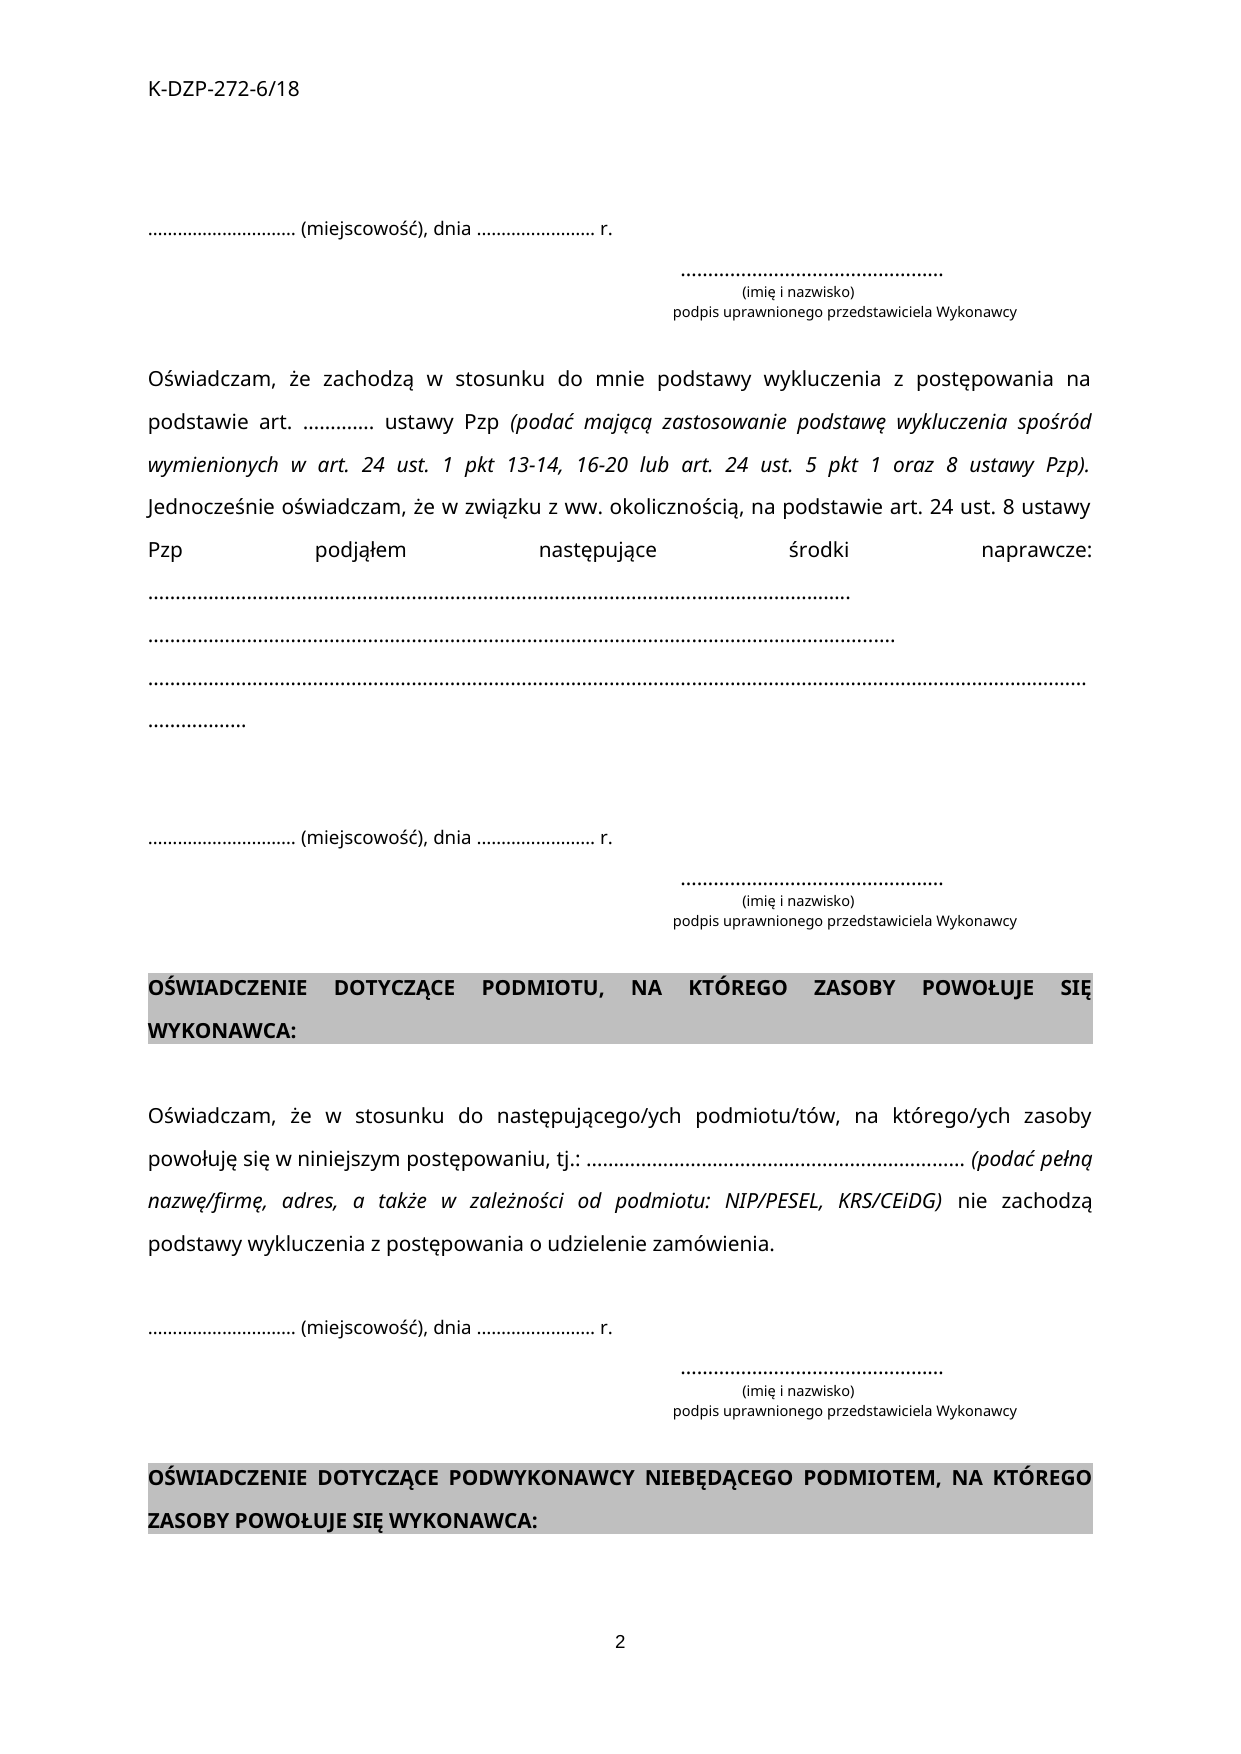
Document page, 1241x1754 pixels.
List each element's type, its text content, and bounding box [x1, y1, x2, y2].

text Oświadczam, że zachodzą w stosunku do mnie podstawy wykluczenia z postępowania na podstawie art. …………. ustawy Pzp (podać mającą zastosowanie podstawę wykluczenia spośród wymienionych w art. 24 ust. 1 pkt 13-14, 16-20 lub art. 24 ust. 5 pkt 1 oraz 8 ustawy Pzp). Jednocześnie oświadczam, że w związku z ww. okolicznością, na podstawie art. 24 ust. 8 ustawy Pzp podjąłem następujące środki naprawcze: ……………………………………………………………………………………………………………….. [148, 364, 1093, 606]
text podpis uprawnionego przedstawiciela Wykonawcy [148, 911, 1093, 931]
text ………………………………………… [148, 1352, 1093, 1381]
text podpis uprawnionego przedstawiciela Wykonawcy [148, 1401, 1093, 1421]
text …………………………………………………………………………………………..…………………...........……………………………………………………………………………………………………………………………………………………………………… [148, 620, 1093, 734]
text (imię i nazwisko) [148, 1381, 1093, 1401]
text ………………………………………… [148, 254, 1093, 282]
text (imię i nazwisko) [148, 282, 1093, 302]
text OŚWIADCZENIE DOTYCZĄCE PODMIOTU, NA KTÓREGO ZASOBY POWOŁUJE SIĘ WYKONAWCA: [148, 973, 1093, 1044]
text Oświadczam, że w stosunku do następującego/ych podmiotu/tów, na którego/ych zasoby powołuję się w niniejszym postępowaniu, tj.: …………………………………………………………… (podać pełną nazwę/firmę, adres, a także w zależności od podmiotu: NIP/PESEL, KRS/CEiDG) nie zachodzą podstawy wykluczenia z postępowania o udzielenie zamówienia. [148, 1101, 1093, 1257]
text ………………………… (miejscowość), dnia …………………… r. [148, 824, 1093, 850]
text ………………………… (miejscowość), dnia …………………… r. [148, 1314, 1093, 1340]
text ………………………………………… [148, 863, 1093, 891]
text ………………………… (miejscowość), dnia …………………… r. [148, 215, 1093, 241]
text (imię i nazwisko) [148, 891, 1093, 911]
text podpis uprawnionego przedstawiciela Wykonawcy [148, 302, 1093, 322]
text OŚWIADCZENIE DOTYCZĄCE PODWYKONAWCY NIEBĘDĄCEGO PODMIOTEM, NA KTÓREGO ZASOBY POWOŁUJE SIĘ WYKONAWCA: [148, 1463, 1093, 1534]
